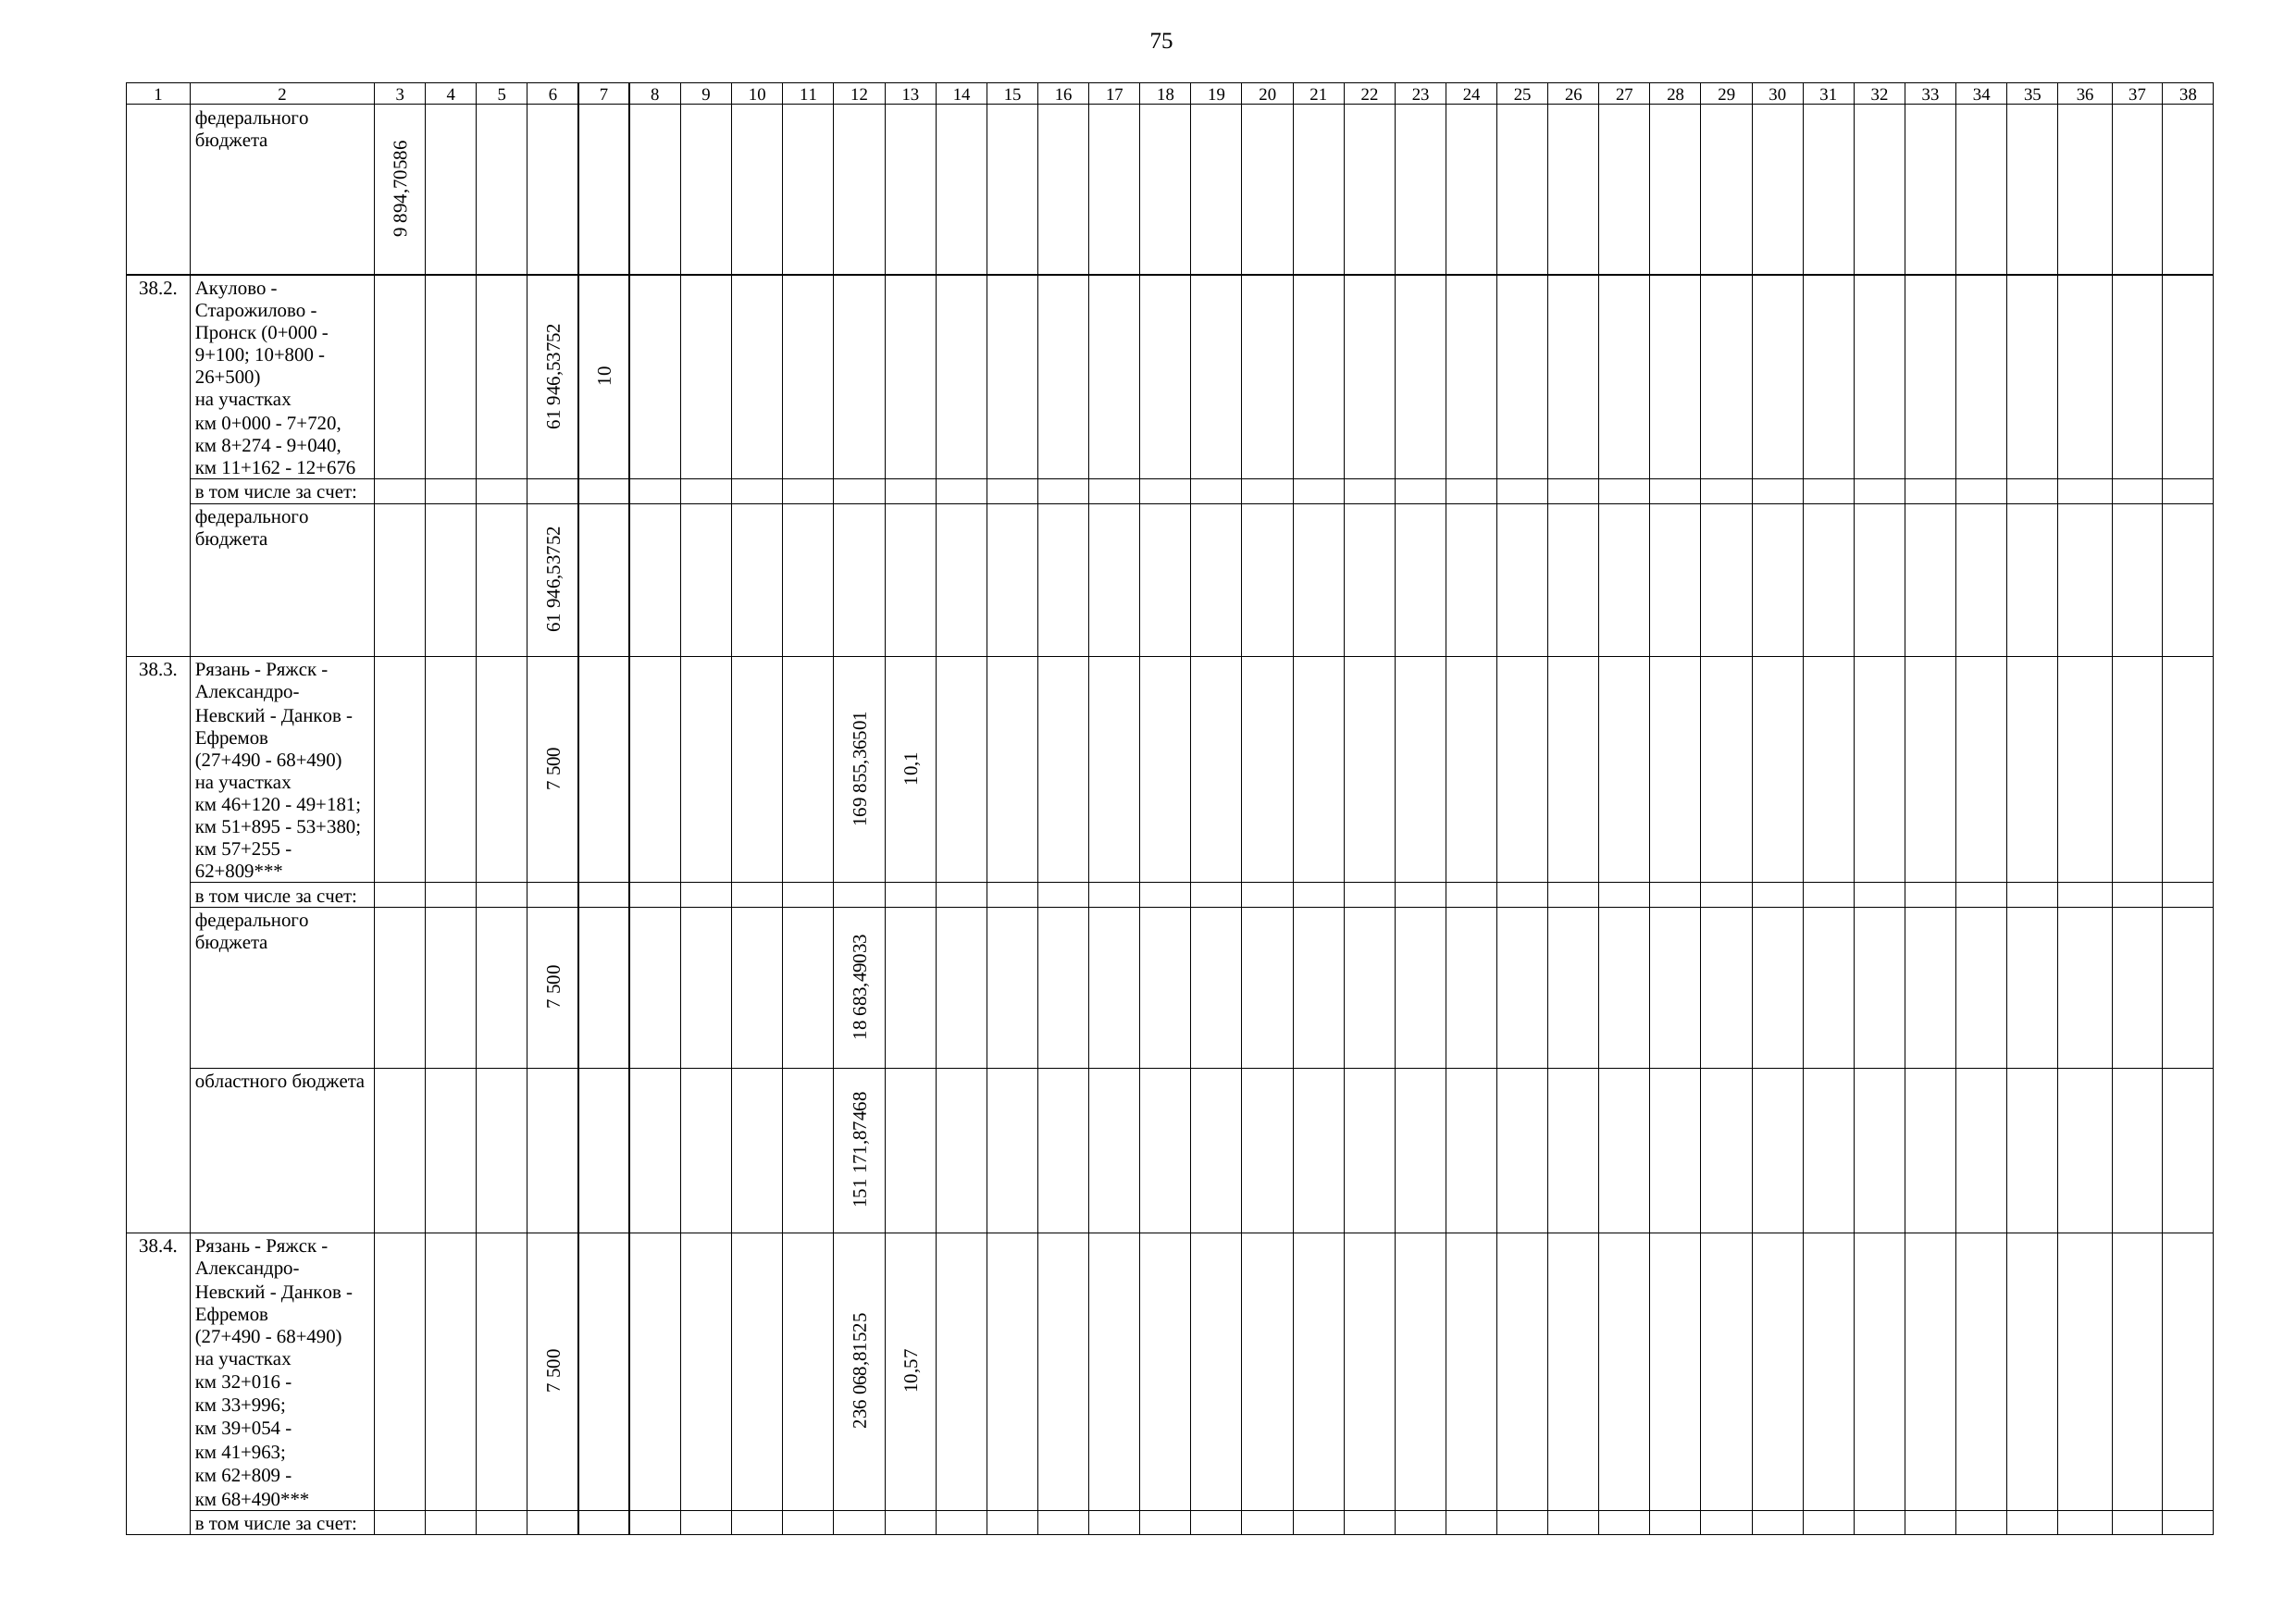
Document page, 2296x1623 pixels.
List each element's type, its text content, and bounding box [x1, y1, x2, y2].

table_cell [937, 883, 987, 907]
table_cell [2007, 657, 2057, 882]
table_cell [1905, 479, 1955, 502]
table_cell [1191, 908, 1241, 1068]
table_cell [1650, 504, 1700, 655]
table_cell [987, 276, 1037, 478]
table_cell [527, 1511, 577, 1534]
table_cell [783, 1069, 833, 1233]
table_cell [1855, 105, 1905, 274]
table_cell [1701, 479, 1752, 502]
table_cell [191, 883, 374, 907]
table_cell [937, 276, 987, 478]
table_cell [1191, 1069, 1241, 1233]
table_header 18 [1140, 83, 1190, 104]
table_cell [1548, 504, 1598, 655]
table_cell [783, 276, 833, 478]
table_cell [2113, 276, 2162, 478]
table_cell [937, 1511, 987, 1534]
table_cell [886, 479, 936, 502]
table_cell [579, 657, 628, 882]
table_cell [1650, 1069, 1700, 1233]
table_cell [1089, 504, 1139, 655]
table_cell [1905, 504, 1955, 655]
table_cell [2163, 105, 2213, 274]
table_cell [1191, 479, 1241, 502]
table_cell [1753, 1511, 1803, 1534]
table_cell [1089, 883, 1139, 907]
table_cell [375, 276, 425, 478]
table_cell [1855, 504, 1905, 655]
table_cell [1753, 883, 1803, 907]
table_header 8 [630, 83, 680, 104]
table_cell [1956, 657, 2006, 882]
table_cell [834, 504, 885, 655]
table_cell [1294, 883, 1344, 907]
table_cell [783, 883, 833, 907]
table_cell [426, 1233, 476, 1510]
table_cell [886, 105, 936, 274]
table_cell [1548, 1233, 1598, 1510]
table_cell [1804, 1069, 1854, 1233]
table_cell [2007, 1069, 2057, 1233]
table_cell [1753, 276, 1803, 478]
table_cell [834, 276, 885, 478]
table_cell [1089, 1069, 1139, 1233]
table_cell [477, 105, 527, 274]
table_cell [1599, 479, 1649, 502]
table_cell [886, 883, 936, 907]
table_header 25 [1497, 83, 1547, 104]
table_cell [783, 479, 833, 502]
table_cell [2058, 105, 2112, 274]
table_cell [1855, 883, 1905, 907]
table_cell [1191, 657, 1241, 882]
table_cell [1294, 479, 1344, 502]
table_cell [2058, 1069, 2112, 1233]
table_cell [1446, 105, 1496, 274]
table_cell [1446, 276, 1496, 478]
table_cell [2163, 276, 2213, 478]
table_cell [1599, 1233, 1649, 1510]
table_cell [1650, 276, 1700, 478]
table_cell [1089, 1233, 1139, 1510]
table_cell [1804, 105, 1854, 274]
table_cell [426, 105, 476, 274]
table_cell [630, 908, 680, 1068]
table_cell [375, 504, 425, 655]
table_header 34 [1956, 83, 2006, 104]
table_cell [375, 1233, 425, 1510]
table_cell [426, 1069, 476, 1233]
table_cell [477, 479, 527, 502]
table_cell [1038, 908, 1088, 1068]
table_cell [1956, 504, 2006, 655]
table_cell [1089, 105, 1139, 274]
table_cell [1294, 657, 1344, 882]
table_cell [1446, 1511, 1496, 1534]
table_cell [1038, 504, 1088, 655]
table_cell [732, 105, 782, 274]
table_header 35 [2007, 83, 2057, 104]
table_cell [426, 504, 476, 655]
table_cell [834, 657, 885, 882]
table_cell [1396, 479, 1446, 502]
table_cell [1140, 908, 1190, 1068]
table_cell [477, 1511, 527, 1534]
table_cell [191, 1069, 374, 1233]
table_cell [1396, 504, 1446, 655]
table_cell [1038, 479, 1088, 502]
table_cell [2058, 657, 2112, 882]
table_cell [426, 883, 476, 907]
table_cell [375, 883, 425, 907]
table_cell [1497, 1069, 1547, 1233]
table_header 5 [477, 83, 527, 104]
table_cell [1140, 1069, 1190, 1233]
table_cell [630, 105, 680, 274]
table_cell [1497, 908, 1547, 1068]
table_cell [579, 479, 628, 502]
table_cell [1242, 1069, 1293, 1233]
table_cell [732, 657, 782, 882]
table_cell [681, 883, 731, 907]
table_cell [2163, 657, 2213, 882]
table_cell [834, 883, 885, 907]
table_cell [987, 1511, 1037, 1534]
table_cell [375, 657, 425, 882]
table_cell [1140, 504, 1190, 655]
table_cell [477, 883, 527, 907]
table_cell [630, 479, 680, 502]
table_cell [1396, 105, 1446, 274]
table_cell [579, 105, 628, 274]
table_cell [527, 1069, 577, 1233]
table_header 2 [191, 83, 374, 104]
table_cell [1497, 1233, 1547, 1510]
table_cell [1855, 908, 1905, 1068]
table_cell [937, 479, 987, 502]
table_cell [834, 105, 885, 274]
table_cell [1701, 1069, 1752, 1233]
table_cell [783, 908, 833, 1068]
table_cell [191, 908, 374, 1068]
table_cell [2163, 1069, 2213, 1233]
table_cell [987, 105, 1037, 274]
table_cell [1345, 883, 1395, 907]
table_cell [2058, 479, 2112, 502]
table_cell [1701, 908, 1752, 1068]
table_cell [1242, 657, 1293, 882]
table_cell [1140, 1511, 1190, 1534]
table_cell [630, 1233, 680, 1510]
table_header 37 [2113, 83, 2162, 104]
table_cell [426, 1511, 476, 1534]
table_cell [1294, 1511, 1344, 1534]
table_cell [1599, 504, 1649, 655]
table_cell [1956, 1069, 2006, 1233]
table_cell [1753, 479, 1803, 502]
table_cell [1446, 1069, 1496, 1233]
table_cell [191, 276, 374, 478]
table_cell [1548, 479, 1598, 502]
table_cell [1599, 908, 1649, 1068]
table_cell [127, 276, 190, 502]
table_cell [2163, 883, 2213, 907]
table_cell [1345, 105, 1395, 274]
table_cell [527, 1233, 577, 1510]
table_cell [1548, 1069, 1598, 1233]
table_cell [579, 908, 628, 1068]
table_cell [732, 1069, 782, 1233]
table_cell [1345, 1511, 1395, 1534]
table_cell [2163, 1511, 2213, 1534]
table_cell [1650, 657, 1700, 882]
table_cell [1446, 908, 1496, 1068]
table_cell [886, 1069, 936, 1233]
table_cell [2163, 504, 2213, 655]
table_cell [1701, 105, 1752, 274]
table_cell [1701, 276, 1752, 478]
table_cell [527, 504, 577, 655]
table_header 27 [1599, 83, 1649, 104]
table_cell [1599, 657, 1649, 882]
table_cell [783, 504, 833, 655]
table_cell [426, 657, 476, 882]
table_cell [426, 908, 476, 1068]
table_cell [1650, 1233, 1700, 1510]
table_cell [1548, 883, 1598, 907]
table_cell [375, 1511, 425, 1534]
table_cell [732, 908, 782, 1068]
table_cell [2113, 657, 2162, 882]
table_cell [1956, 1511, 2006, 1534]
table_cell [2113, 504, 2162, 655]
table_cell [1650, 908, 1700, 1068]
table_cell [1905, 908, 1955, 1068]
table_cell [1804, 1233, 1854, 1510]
table_header 4 [426, 83, 476, 104]
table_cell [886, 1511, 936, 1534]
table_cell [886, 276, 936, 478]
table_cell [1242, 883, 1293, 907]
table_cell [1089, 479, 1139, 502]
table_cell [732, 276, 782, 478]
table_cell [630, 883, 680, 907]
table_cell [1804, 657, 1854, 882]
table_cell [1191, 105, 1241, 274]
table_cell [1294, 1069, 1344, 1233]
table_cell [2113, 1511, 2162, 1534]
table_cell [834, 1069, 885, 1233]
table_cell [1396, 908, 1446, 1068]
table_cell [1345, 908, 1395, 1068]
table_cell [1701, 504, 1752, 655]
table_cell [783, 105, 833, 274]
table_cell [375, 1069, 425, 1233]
table_header 30 [1753, 83, 1803, 104]
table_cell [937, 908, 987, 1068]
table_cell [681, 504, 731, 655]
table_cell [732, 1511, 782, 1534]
table_header 19 [1191, 83, 1241, 104]
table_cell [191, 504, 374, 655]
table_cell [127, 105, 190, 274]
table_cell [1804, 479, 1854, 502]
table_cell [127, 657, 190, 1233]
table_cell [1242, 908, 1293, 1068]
table_header 38 [2163, 83, 2213, 104]
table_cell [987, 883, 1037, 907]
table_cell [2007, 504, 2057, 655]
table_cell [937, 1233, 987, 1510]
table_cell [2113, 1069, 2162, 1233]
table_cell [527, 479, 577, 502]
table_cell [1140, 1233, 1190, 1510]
table_header 11 [783, 83, 833, 104]
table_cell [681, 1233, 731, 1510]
table_header 22 [1345, 83, 1395, 104]
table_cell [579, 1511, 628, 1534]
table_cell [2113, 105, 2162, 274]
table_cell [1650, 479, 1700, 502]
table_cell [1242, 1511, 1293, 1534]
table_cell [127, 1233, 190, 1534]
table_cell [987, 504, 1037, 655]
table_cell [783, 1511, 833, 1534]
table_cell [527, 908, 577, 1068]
table_header 7 [579, 83, 628, 104]
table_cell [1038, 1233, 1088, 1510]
table_header 3 [375, 83, 425, 104]
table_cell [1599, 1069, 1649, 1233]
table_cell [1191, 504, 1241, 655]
table_header 10 [732, 83, 782, 104]
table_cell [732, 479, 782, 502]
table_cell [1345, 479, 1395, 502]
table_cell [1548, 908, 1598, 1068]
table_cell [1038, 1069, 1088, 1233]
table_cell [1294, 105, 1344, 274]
table_header 29 [1701, 83, 1752, 104]
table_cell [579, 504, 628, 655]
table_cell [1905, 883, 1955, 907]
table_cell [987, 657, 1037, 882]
table_header 12 [834, 83, 885, 104]
table_header 14 [937, 83, 987, 104]
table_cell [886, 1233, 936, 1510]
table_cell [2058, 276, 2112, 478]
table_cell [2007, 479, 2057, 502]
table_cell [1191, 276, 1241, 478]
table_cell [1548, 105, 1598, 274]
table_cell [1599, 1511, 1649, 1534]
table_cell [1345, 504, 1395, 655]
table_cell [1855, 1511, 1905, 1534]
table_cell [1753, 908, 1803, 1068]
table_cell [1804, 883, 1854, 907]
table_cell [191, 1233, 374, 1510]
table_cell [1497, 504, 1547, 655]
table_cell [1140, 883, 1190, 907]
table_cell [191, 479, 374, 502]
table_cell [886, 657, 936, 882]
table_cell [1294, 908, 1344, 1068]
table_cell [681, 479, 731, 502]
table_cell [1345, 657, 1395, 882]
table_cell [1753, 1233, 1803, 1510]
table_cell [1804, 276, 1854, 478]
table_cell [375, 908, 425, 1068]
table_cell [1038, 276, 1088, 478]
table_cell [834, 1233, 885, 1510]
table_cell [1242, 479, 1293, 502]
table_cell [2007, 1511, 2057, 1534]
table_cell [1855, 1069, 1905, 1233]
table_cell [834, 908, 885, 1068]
table_header 28 [1650, 83, 1700, 104]
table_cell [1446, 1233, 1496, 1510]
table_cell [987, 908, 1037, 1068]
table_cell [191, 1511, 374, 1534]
table_header 1 [127, 83, 190, 104]
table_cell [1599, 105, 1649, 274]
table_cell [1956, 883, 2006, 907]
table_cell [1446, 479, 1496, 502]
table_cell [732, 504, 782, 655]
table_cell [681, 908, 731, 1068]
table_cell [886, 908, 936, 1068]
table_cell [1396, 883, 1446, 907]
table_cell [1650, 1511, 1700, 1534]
table_header 33 [1905, 83, 1955, 104]
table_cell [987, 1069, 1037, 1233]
table_header 26 [1548, 83, 1598, 104]
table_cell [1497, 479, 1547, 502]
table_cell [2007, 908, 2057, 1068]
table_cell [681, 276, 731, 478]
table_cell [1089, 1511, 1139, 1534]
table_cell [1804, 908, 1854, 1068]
table_header 13 [886, 83, 936, 104]
table_header 15 [987, 83, 1037, 104]
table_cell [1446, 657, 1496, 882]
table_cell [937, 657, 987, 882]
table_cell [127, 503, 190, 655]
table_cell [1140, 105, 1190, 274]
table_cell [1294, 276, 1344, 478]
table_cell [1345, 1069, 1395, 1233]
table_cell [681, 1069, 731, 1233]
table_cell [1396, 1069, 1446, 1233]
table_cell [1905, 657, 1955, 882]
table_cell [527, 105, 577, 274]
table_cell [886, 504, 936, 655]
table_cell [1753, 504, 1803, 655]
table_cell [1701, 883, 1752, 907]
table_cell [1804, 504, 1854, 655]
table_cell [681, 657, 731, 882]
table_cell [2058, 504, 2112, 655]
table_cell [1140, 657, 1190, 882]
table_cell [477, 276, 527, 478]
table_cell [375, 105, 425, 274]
table_header 20 [1242, 83, 1293, 104]
table_header 9 [681, 83, 731, 104]
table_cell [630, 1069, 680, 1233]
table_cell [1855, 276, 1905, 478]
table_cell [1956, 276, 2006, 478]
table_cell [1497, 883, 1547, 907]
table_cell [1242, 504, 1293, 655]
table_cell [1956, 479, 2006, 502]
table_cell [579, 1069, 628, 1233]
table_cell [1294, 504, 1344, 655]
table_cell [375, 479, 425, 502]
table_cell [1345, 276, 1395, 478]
table_header 21 [1294, 83, 1344, 104]
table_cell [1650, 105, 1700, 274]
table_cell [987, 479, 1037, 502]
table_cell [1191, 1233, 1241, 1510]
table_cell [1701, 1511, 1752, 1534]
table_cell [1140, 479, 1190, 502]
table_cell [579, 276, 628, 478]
table_header 16 [1038, 83, 1088, 104]
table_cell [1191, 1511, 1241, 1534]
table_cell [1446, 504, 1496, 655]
table_header 23 [1396, 83, 1446, 104]
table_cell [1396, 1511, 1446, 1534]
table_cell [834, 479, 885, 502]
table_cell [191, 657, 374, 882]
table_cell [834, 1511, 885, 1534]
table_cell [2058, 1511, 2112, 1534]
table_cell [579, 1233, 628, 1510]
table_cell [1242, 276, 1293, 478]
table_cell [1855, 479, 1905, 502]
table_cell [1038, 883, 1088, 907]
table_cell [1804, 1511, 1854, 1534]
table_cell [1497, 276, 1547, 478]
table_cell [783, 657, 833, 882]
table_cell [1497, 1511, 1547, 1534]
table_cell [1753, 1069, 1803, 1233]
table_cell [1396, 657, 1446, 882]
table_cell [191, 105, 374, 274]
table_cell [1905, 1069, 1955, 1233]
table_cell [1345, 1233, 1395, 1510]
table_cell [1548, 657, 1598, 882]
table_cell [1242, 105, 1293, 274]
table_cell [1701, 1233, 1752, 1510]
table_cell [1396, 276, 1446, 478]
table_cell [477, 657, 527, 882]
table_header 32 [1855, 83, 1905, 104]
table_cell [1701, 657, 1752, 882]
table_header 36 [2058, 83, 2112, 104]
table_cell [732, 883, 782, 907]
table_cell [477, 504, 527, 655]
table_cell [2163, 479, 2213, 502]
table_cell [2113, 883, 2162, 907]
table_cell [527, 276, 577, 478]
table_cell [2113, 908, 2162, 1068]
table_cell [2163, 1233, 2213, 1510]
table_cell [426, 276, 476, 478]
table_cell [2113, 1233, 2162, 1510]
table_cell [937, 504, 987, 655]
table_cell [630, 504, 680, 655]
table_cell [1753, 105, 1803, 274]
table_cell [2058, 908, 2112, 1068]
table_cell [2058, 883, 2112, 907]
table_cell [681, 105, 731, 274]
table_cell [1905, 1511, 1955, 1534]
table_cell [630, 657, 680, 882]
table_header 24 [1446, 83, 1496, 104]
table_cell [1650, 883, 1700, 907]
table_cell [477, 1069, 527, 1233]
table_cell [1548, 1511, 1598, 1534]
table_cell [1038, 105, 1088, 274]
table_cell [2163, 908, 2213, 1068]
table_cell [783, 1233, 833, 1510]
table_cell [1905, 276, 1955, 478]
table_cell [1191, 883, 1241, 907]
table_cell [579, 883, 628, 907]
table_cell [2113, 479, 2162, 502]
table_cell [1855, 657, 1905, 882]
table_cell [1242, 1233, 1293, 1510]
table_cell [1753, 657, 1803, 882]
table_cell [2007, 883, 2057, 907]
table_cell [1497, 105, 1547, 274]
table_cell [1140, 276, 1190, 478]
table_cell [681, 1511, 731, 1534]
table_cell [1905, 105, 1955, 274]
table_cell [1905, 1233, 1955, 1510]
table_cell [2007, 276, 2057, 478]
table_header 6 [527, 83, 577, 104]
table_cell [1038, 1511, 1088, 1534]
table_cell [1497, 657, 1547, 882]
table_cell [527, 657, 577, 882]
table_header 17 [1089, 83, 1139, 104]
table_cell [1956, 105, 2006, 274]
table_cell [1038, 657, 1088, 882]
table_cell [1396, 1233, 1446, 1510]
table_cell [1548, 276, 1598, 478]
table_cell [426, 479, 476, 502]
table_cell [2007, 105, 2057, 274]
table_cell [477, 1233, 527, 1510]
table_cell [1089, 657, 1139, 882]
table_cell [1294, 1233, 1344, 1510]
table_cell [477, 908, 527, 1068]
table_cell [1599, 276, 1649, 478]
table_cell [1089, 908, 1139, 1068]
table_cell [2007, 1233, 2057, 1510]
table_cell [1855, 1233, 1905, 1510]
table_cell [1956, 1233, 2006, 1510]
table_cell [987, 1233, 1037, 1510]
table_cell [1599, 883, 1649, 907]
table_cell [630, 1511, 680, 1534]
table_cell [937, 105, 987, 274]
table_header 31 [1804, 83, 1854, 104]
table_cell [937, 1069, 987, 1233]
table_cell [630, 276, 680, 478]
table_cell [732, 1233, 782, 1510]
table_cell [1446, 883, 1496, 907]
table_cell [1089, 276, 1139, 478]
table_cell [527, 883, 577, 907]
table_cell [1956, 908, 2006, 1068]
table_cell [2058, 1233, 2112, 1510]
